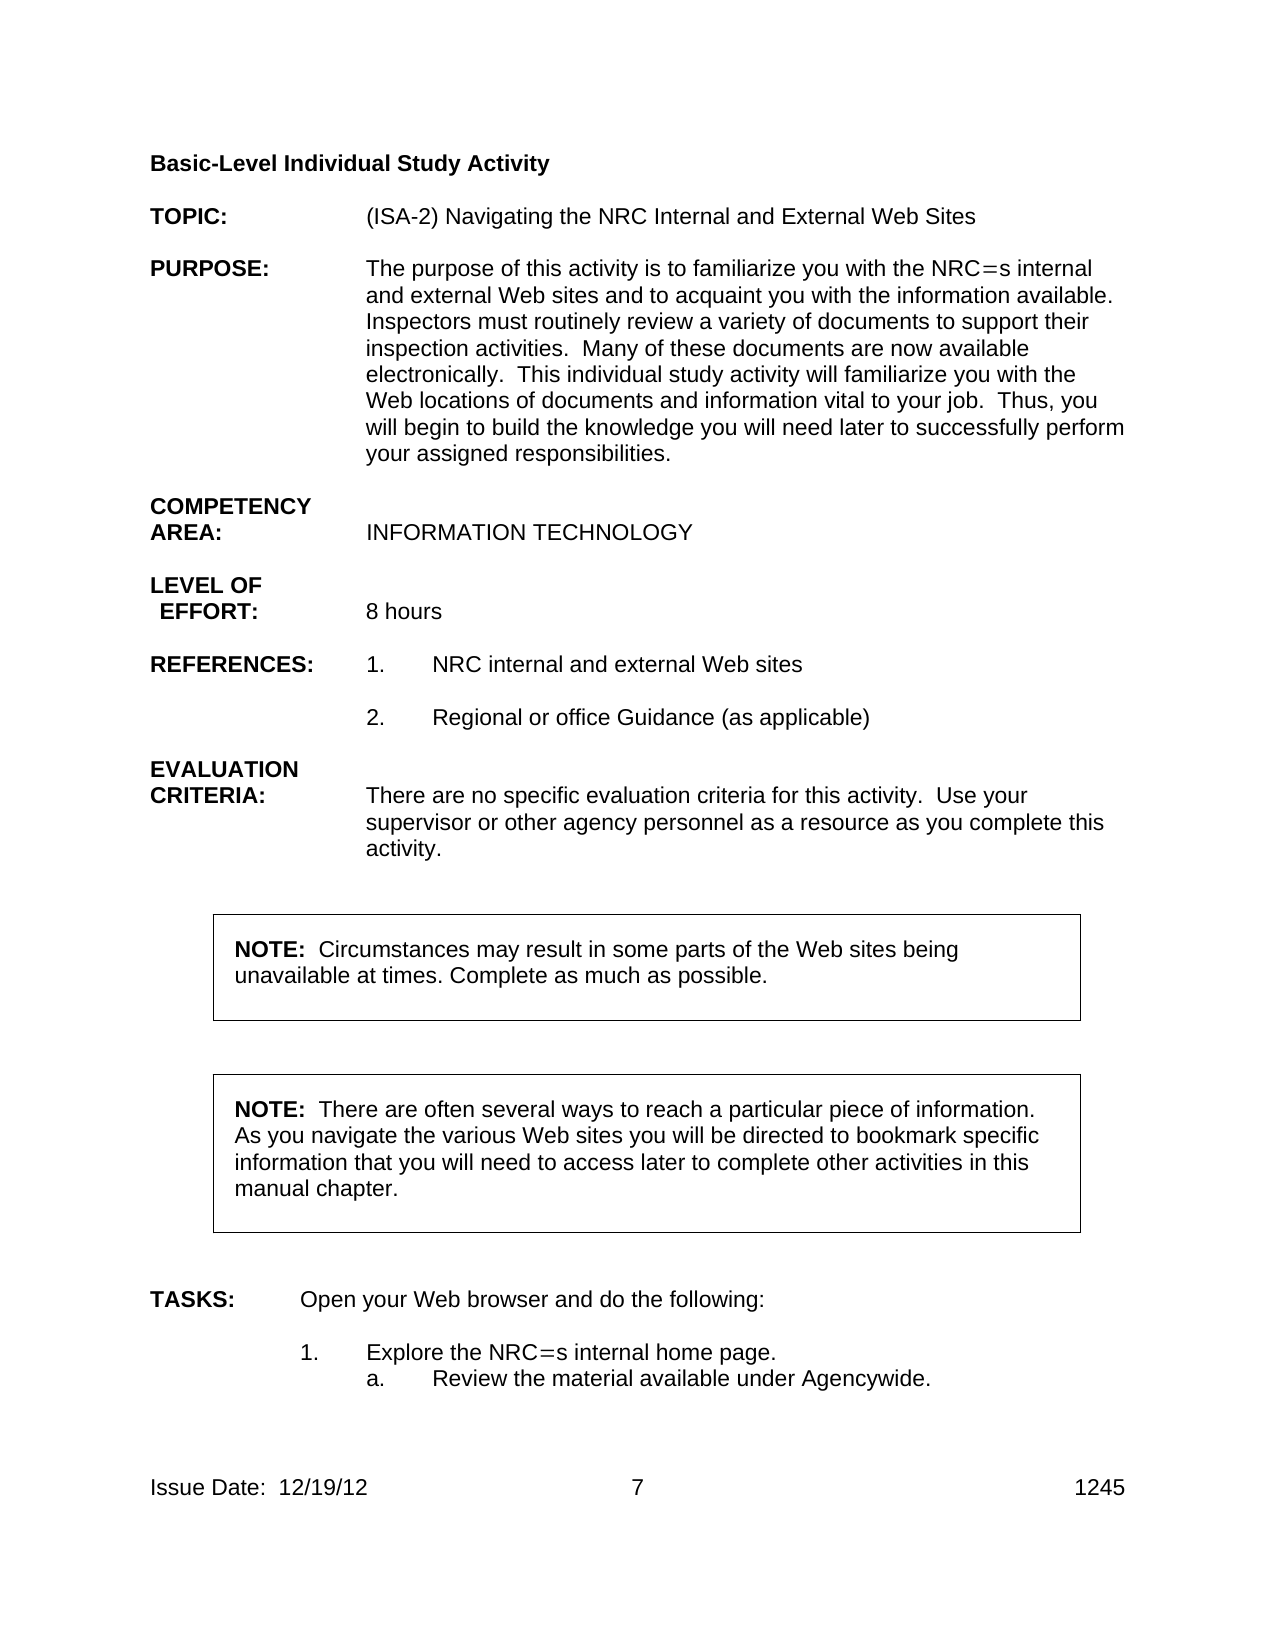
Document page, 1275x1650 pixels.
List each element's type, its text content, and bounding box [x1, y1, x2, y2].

text TOPIC: (ISA-2) Navigating the NRC Internal and External Web Sites [150, 203, 1125, 229]
text PURPOSE: The purpose of this activity is to familiarize you with the NRCs internal and external Web sites and to acquaint you with the information available. Inspectors must routinely review a variety of documents to support their inspection activities. Many of these documents are now available electronically. This individual study activity will familiarize you with the Web locations of documents and information vital to your job. Thus, you will begin to build the knowledge you will need later to successfully perform your assigned responsibilities. [150, 255, 1125, 466]
text NOTE: There are often several ways to reach a particular piece of information. As you navigate the various Web sites you will be directed to bookmark specific information that you will need to access later to complete other activities in this manual chapter. [214, 1075, 1080, 1232]
text Basic-Level Individual Study Activity [150, 150, 1125, 176]
list Review the material available under Agencywide. [366, 1365, 1125, 1392]
text TASKS: Open your Web browser and do the following: [150, 1286, 1125, 1312]
text EFFORT: 8 hours [150, 598, 1125, 624]
list Regional or office Guidance (as applicable) [366, 703, 1134, 730]
text LEVEL OF [150, 572, 1134, 598]
text COMPETENCY [150, 493, 1134, 519]
text AREA: INFORMATION TECHNOLOGY [150, 519, 1134, 545]
text CRITERIA: There are no specific evaluation criteria for this activity. Use your supervisor or other agency personnel as a resource as you complete this activity. [150, 782, 1134, 862]
text NOTE: Circumstances may result in some parts of the Web sites being unavailable at times. Complete as much as possible. [214, 915, 1080, 1020]
text EVALUATION [150, 756, 1134, 782]
text REFERENCES: 1. NRC internal and external Web sites [150, 651, 1134, 677]
list Explore the NRCs internal home page. [300, 1339, 1125, 1365]
